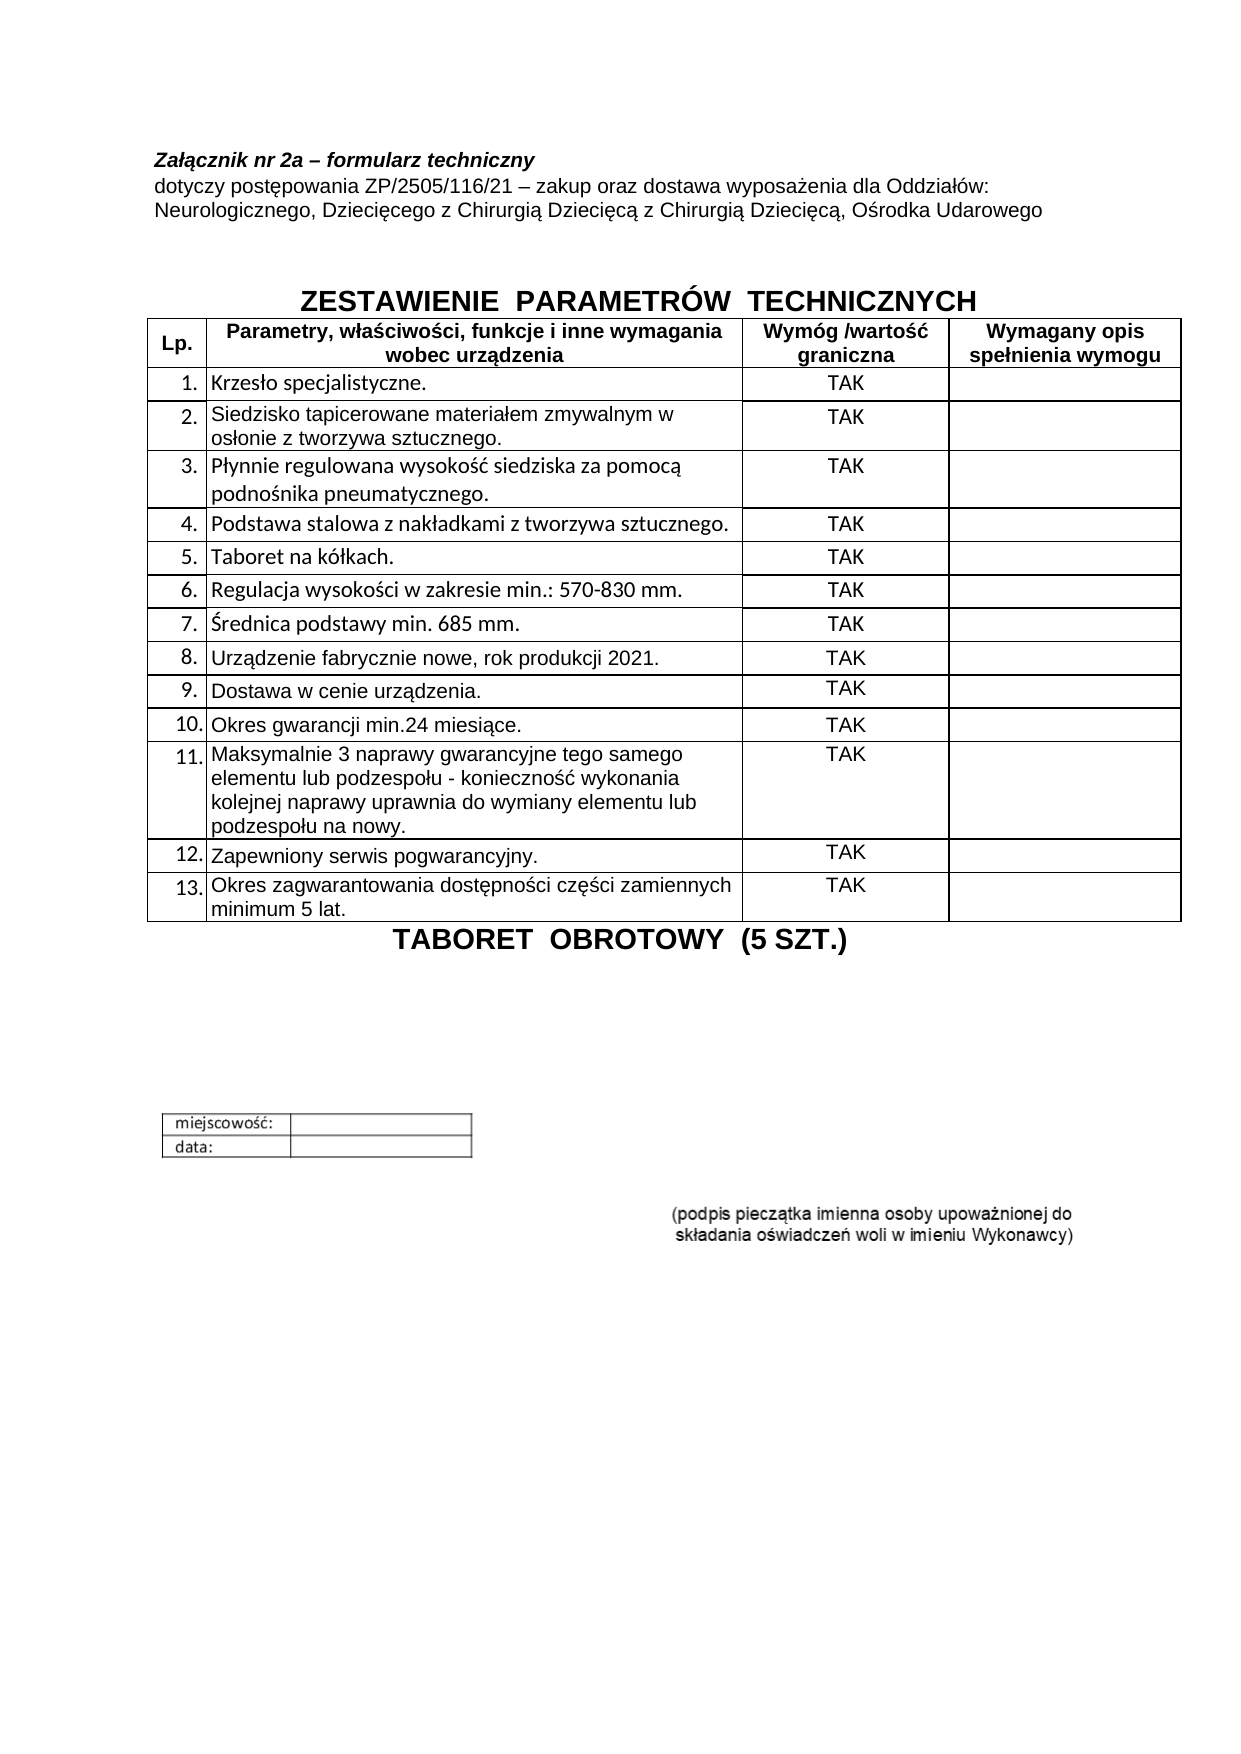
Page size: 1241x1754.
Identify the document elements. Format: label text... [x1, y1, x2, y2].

text Załącznik nr 2a – formularz techniczny [154, 148, 1056, 172]
table_cell TAK [743, 642, 948, 674]
table_cell TAK [743, 873, 948, 921]
table_cell [148, 742, 206, 838]
table_cell TAK [743, 402, 948, 450]
table_cell Maksymalnie 3 naprawy gwarancyjne tego samego elementu lub podzespołu - konieczność wykonania kolejnej naprawy uprawnia do wymiany elementu lub podzespołu na nowy. [207, 742, 742, 838]
table_cell [950, 873, 1180, 921]
table_cell Siedzisko tapicerowane materiałem zmywalnym w osłonie z tworzywa sztucznego. [207, 401, 742, 450]
table_cell Dostawa w cenie urządzenia. [207, 676, 742, 707]
table_cell [148, 840, 206, 871]
picture [147, 1068, 1093, 1246]
table_cell [950, 402, 1180, 450]
table_cell TAK [743, 451, 948, 507]
table_cell [950, 451, 1180, 507]
subtitle ZESTAWIENIE PARAMETRÓW TECHNICZNYCH [185, 284, 1093, 317]
table_cell Taboret na kółkach. [207, 542, 742, 574]
table_cell [950, 742, 1180, 838]
table_cell TAK [743, 709, 948, 741]
table_cell TAK [743, 609, 948, 641]
table_cell [148, 542, 206, 574]
table_cell [148, 873, 206, 921]
table_cell Zapewniony serwis pogwarancyjny. [207, 840, 742, 871]
table_cell TAK [743, 576, 948, 607]
table_cell Średnica podstawy min. 685 mm. [207, 608, 742, 641]
table_cell TAK [743, 542, 948, 574]
table_cell [950, 709, 1180, 741]
table_header Wymóg /wartość graniczna [743, 319, 948, 367]
table_cell Urządzenie fabrycznie nowe, rok produkcji 2021. [207, 642, 742, 674]
table_cell Podstawa stalowa z nakładkami z tworzywa sztucznego. [207, 508, 742, 541]
table_cell [148, 709, 206, 741]
table_cell TAK [743, 368, 948, 400]
table_cell [950, 840, 1180, 871]
table_cell [950, 509, 1180, 541]
table_cell [950, 609, 1180, 641]
table_cell [148, 576, 206, 607]
table_cell Okres gwarancji min.24 miesiące. [207, 709, 742, 741]
table_cell Płynnie regulowana wysokość siedziska za pomocą podnośnika pneumatycznego. [207, 451, 742, 507]
table_cell [950, 542, 1180, 574]
table_cell [148, 676, 206, 707]
table_cell TAK [743, 509, 948, 541]
table_header Parametry, właściwości, funkcje i inne wymagania wobec urządzenia [207, 319, 742, 367]
table_cell [148, 451, 206, 507]
text TABORET OBROTOWY (5 SZT.) [148, 922, 1093, 956]
table_cell [148, 368, 206, 400]
table_cell [950, 642, 1180, 674]
table_cell [148, 402, 206, 450]
table_cell TAK [743, 840, 948, 871]
table_cell TAK [743, 676, 948, 707]
table_cell [148, 609, 206, 641]
table_cell [950, 368, 1180, 400]
table_cell [148, 509, 206, 541]
table_cell TAK [743, 742, 948, 838]
table_cell [950, 576, 1180, 607]
table_cell Krzesło specjalistyczne. [207, 368, 742, 400]
table_cell [950, 676, 1180, 707]
table_cell Regulacja wysokości w zakresie min.: 570-830 mm. [207, 575, 742, 607]
text dotyczy postępowania ZP/2505/116/21 – zakup oraz dostawa wyposażenia dla Oddziałów: Neurologicznego, Dziecięcego z Chirurgią Dziecięcą z Chirurgią Dziecięcą, Ośrodka Udarowego [154, 173, 1093, 221]
table_cell [148, 642, 206, 674]
table_header Wymagany opis spełnienia wymogu [950, 319, 1180, 367]
table_cell Okres zagwarantowania dostępności części zamiennych minimum 5 lat. [207, 873, 742, 921]
table_header Lp. [148, 319, 206, 367]
